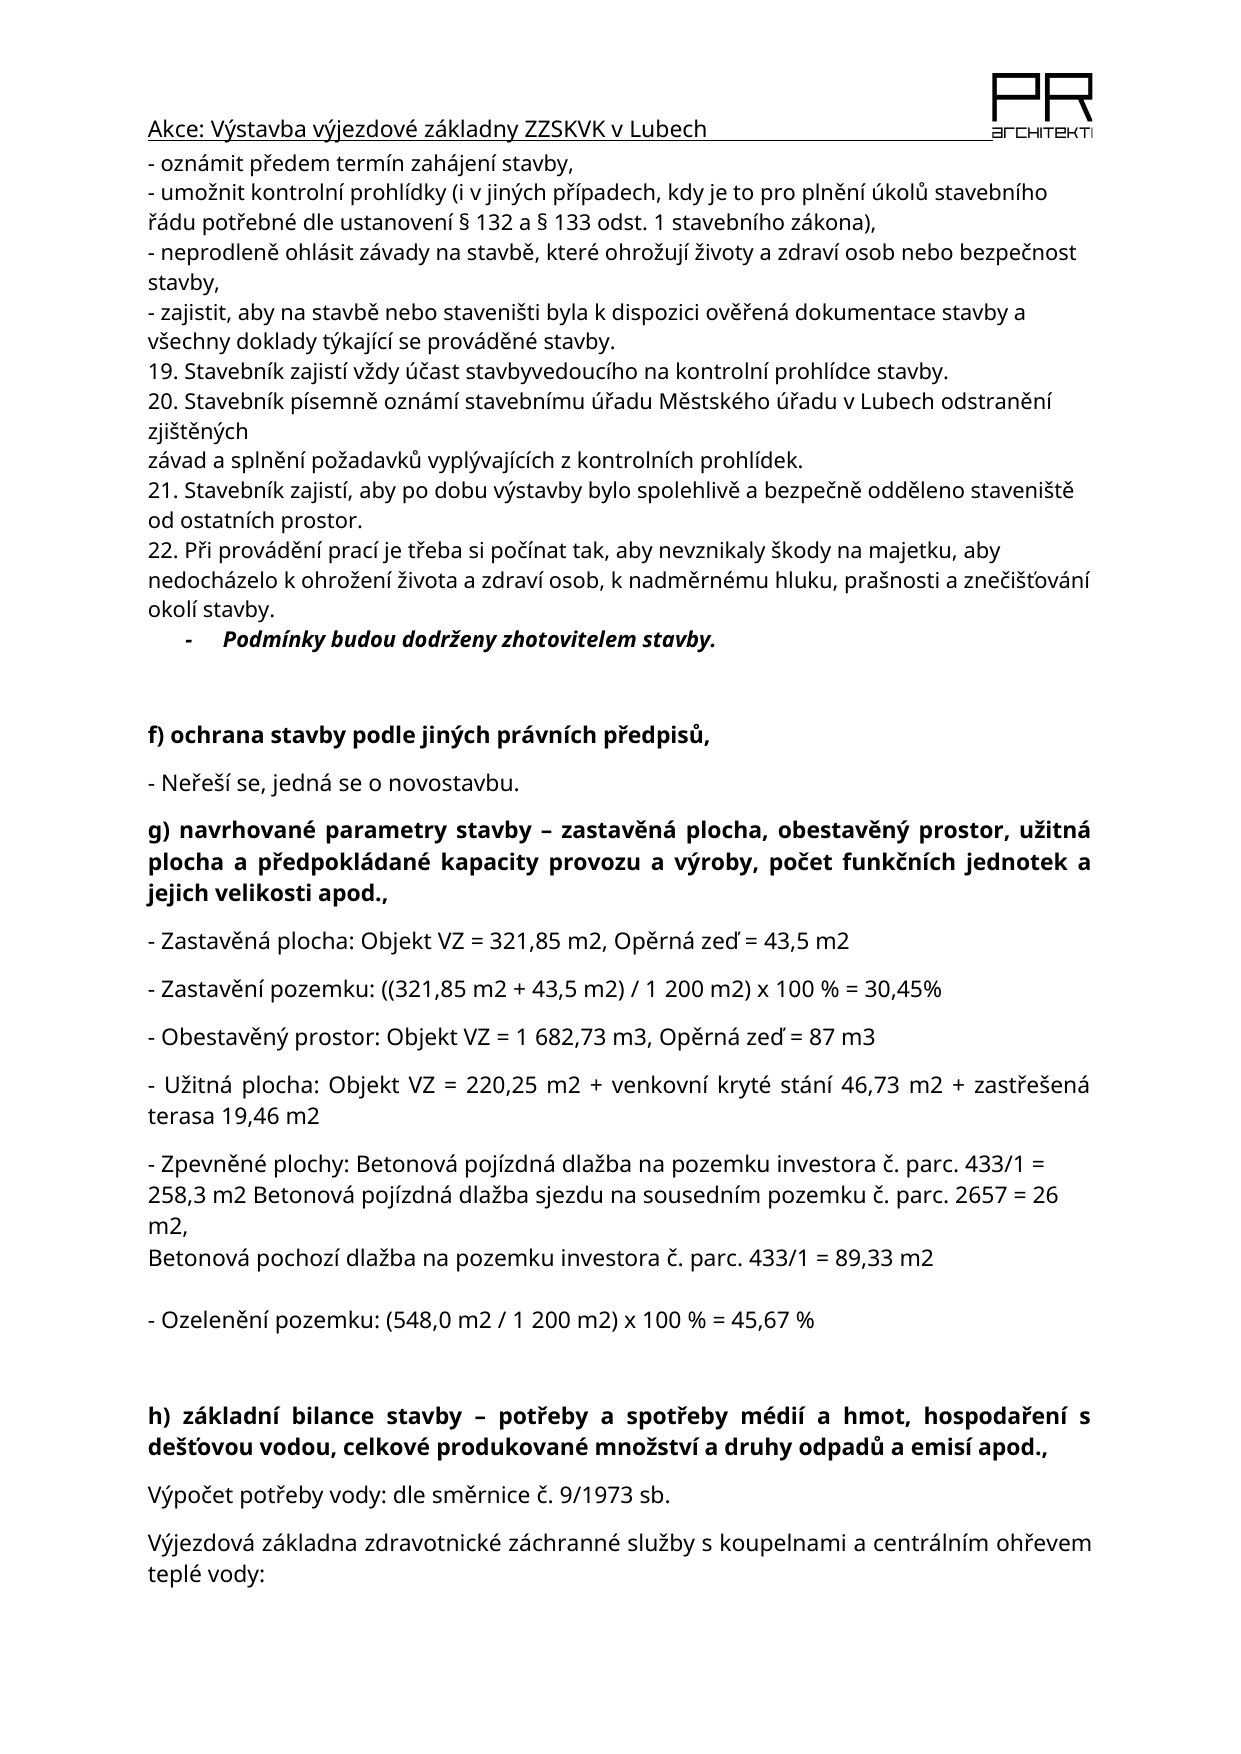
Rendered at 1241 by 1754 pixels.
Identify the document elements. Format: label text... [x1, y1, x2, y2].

text - Zastavění pozemku: ((321,85 m2 + 43,5 m2) / 1 200 m2) x 100 % = 30,45% [148, 973, 1093, 1004]
text Výpočet potřeby vody: dle směrnice č. 9/1973 sb. [148, 1479, 1093, 1510]
text Výjezdová základna zdravotnické záchranné služby s koupelnami a centrálním ohřevem teplé vody: [148, 1527, 1093, 1589]
picture [992, 73, 1093, 138]
text 22. Při provádění prací je třeba si počínat tak, aby nevznikaly škody na majetku, aby nedocházelo k ohrožení života a zdraví osob, k nadměrnému hluku, prašnosti a znečišťování okolí stavby. [148, 535, 1093, 624]
text - zajistit, aby na stavbě nebo staveništi byla k dispozici ověřená dokumentace stavby a všechny doklady týkající se prováděné stavby. [148, 297, 1093, 356]
text - Zastavěná plocha: Objekt VZ = 321,85 m2, Opěrná zeď = 43,5 m2 [148, 925, 1093, 956]
text - umožnit kontrolní prohlídky (i v jiných případech, kdy je to pro plnění úkolů stavebního řádu potřebné dle ustanovení § 132 a § 133 odst. 1 stavebního zákona), [148, 177, 1093, 237]
text 21. Stavebník zajistí, aby po dobu výstavby bylo spolehlivě a bezpečně odděleno staveniště od ostatních prostor. [148, 475, 1093, 535]
text - Zpevněné plochy: Betonová pojízdná dlažba na pozemku investora č. parc. 433/1 = 258,3 m2 Betonová pojízdná dlažba sjezdu na sousedním pozemku č. parc. 2657 = 26 m2, [148, 1148, 1093, 1242]
text - Neřeší se, jedná se o novostavbu. [148, 767, 1093, 798]
text 20. Stavebník písemně oznámí stavebnímu úřadu Městského úřadu v Lubech odstranění zjištěných [148, 386, 1093, 446]
text g) navrhované parametry stavby – zastavěná plocha, obestavěný prostor, užitná plocha a předpokládané kapacity provozu a výroby, počet funkčních jednotek a jejich velikosti apod., [148, 814, 1093, 908]
text Betonová pochozí dlažba na pozemku investora č. parc. 433/1 = 89,33 m2 [148, 1242, 1093, 1273]
text - Ozelenění pozemku: (548,0 m2 / 1 200 m2) x 100 % = 45,67 % [148, 1304, 1093, 1335]
text h) základní bilance stavby – potřeby a spotřeby médií a hmot, hospodaření s dešťovou vodou, celkové produkované množství a druhy odpadů a emisí apod., [148, 1400, 1093, 1462]
text - neprodleně ohlásit závady na stavbě, které ohrožují životy a zdraví osob nebo bezpečnost [148, 237, 1093, 267]
text - oznámit předem termín zahájení stavby, [148, 148, 1093, 177]
text závad a splnění požadavků vyplývajících z kontrolních prohlídek. [148, 446, 1093, 475]
text stavby, [148, 267, 1093, 297]
text 19. Stavebník zajistí vždy účast stavbyvedoucího na kontrolní prohlídce stavby. [148, 356, 1093, 386]
list Podmínky budou dodrženy zhotovitelem stavby. [185, 624, 1093, 654]
text - Obestavěný prostor: Objekt VZ = 1 682,73 m3, Opěrná zeď = 87 m3 [148, 1021, 1093, 1052]
text - Užitná plocha: Objekt VZ = 220,25 m2 + venkovní kryté stání 46,73 m2 + zastřešená terasa 19,46 m2 [148, 1069, 1093, 1131]
text f) ochrana stavby podle jiných právních předpisů, [148, 719, 1093, 750]
